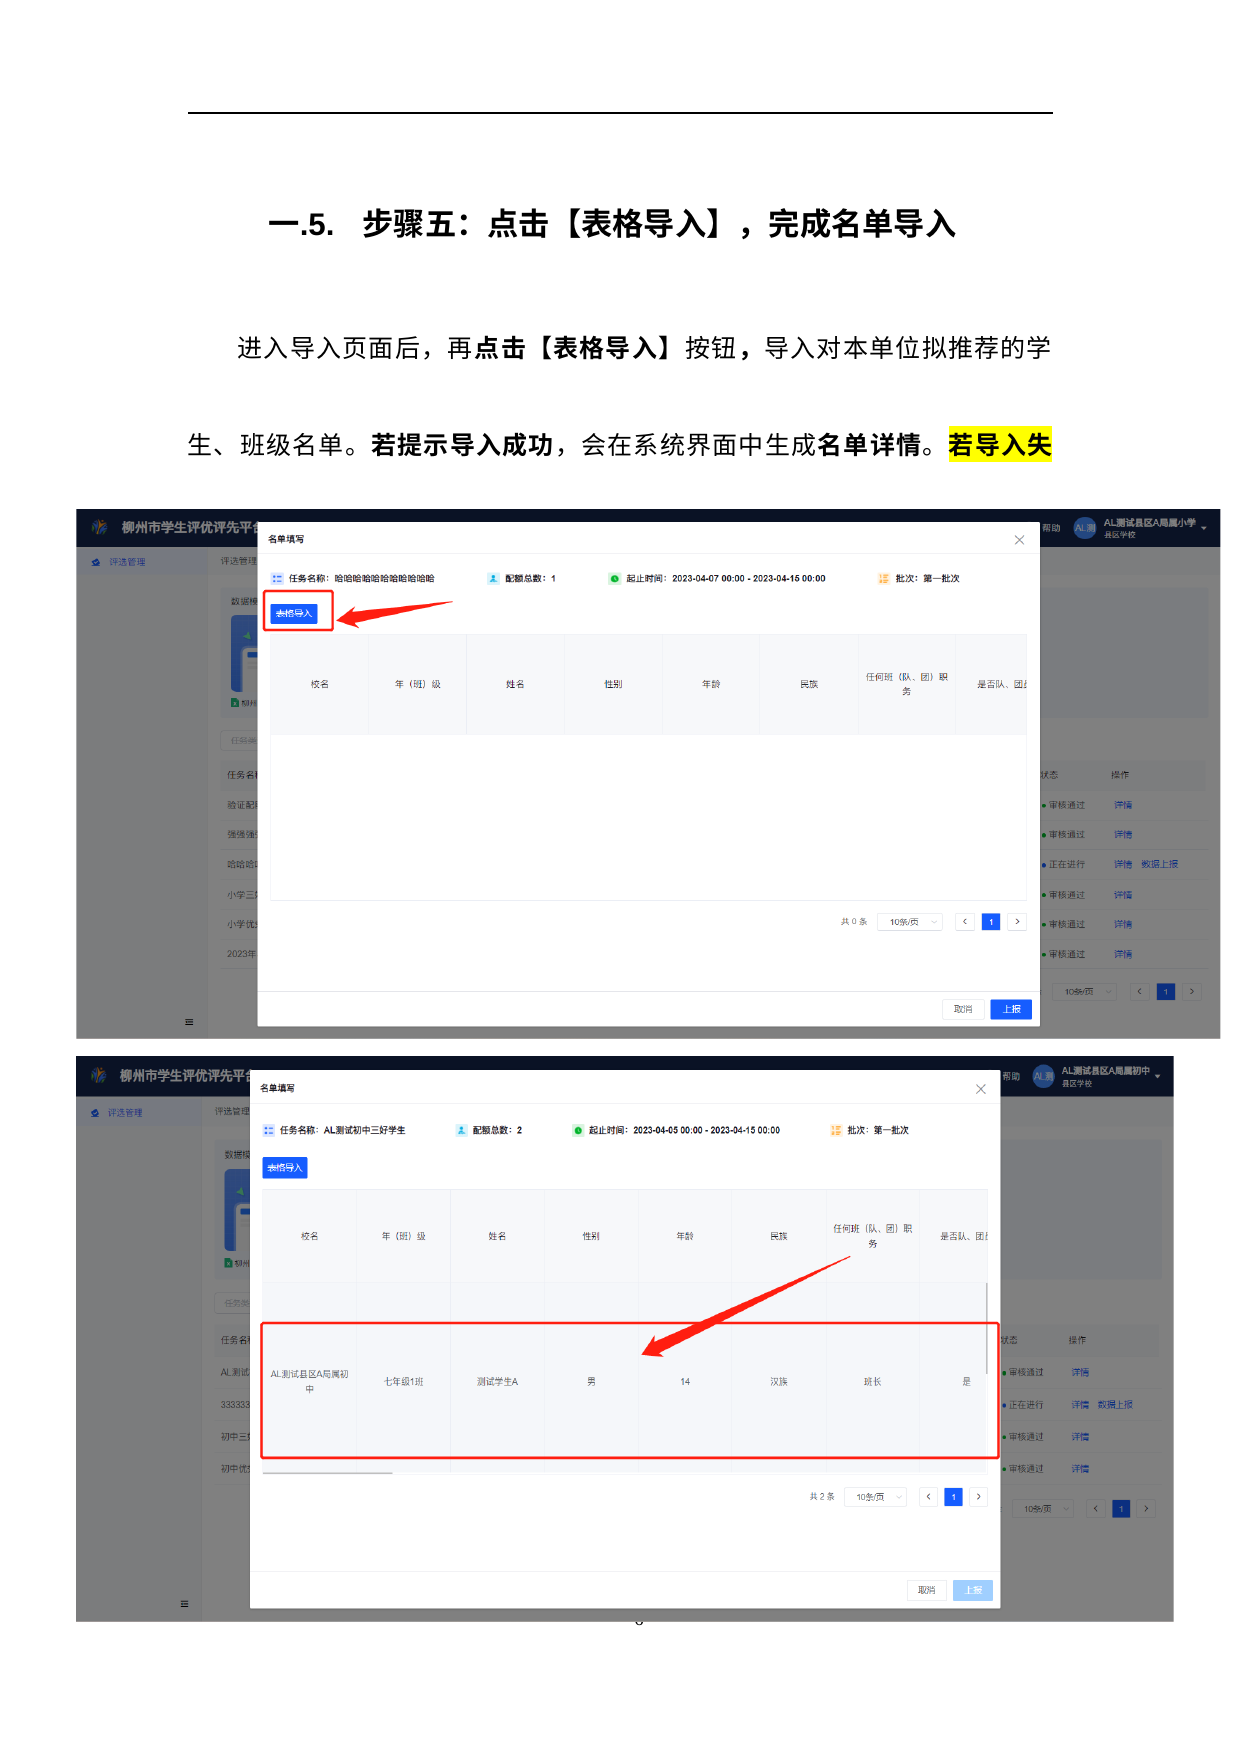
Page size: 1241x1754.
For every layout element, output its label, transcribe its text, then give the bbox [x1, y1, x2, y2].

picture [76, 1056, 1174, 1622]
picture [76, 509, 1221, 1039]
subtitle 步骤五：点击【表格导入】，完成名单导入 [247, 189, 1053, 254]
text 进入导入页面后，再点击【表格导入】按钮，导入对本单位拟推荐的学生、班级名单。若提示导入成功，会在系统界面中生成名单详情。若导入失败，会提示表格的第几行存在错误，具体解决方案，请参看本操作手册第三章常见问题结解决办法汇总） [187, 314, 1053, 476]
